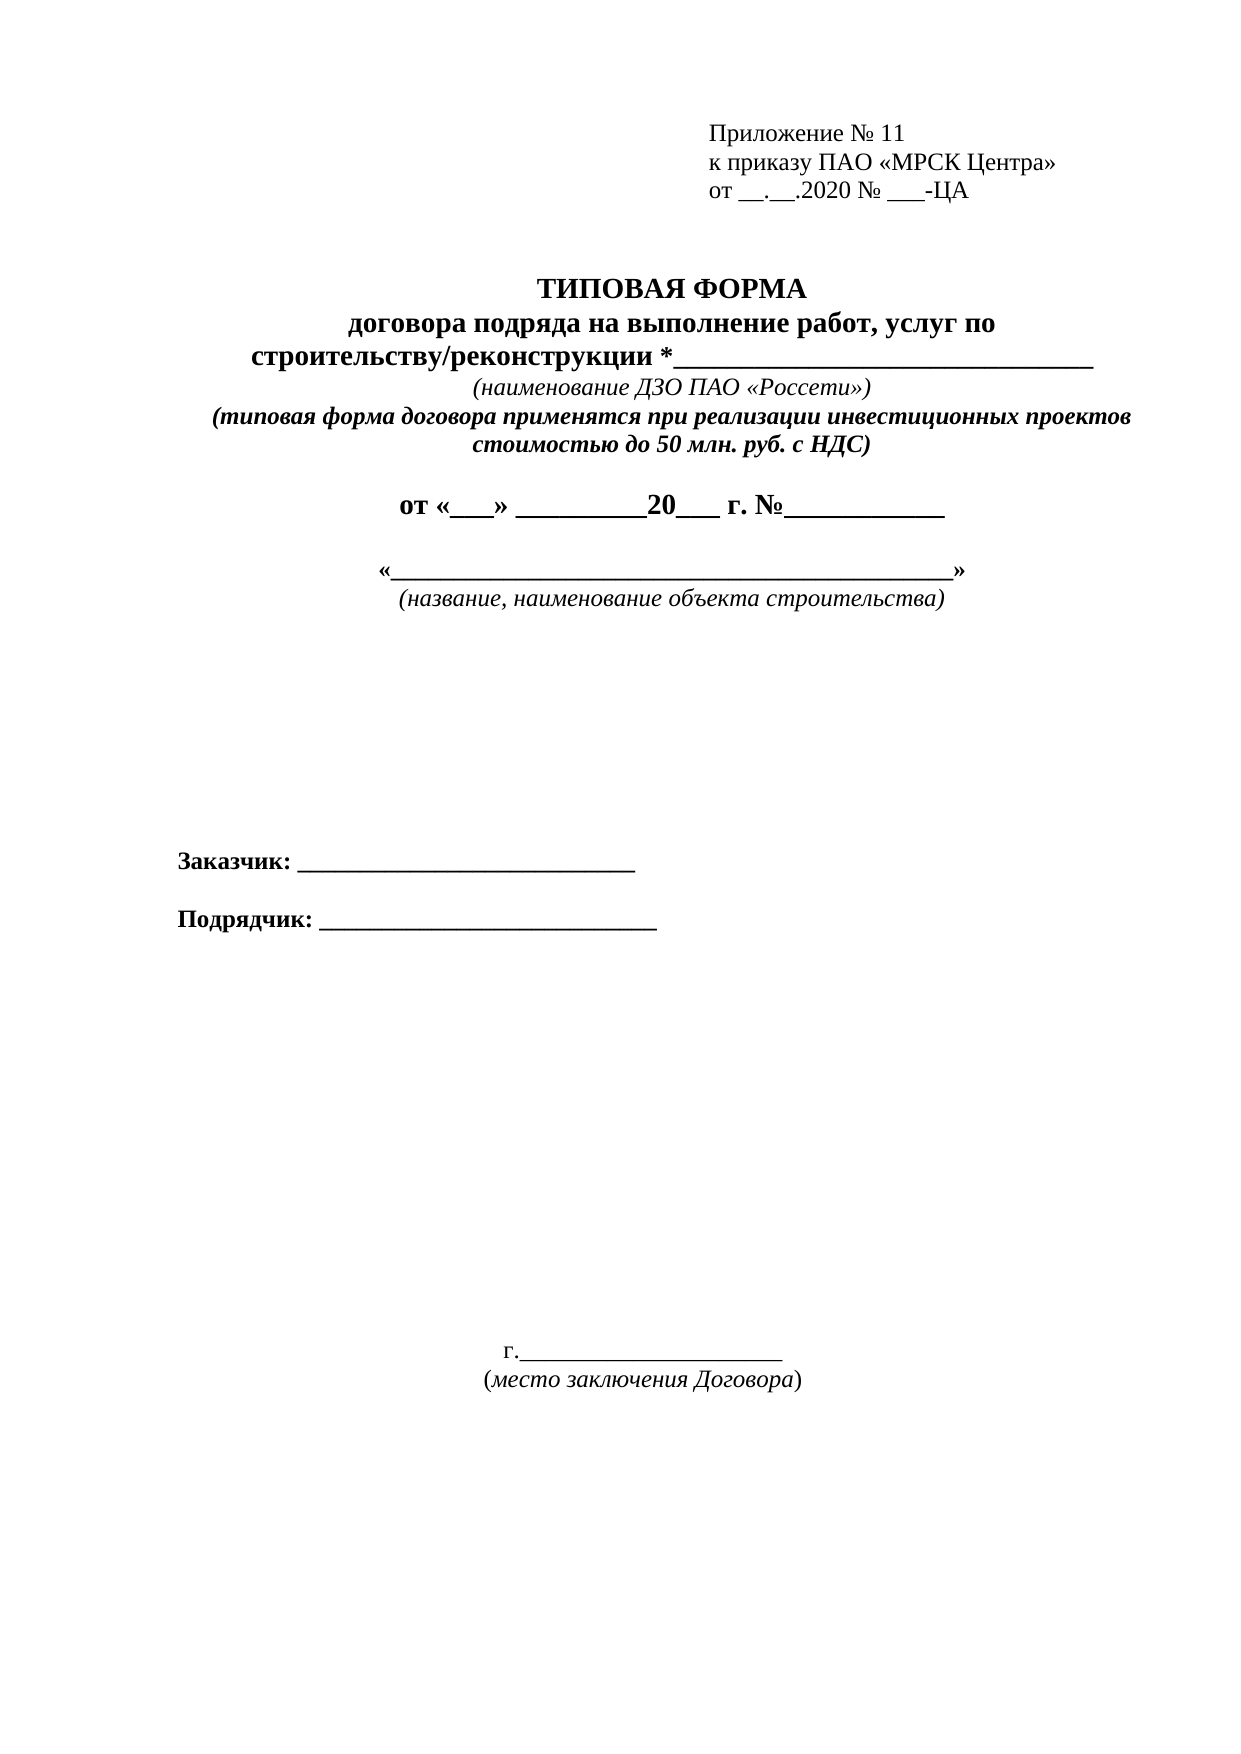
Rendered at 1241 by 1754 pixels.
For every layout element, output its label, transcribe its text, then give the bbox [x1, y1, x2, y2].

text г._____________________ [177, 1335, 1108, 1364]
text Приложение № 11 [709, 118, 1166, 147]
text договора подряда на выполнение работ, услуг по строительству/реконструкции *_______________________________ [177, 305, 1167, 372]
text к приказу ПАО «МРСК Центра» [709, 147, 1166, 176]
text от __.__.2020 № ___-ЦА [709, 176, 1167, 204]
text ТИПОВАЯ ФОРМА [177, 271, 1167, 305]
text (типовая форма договора применятся при реализации инвестиционных проектов стоимостью до 50 млн. руб. с НДС) [177, 401, 1166, 458]
text Подрядчик: ___________________________ [177, 904, 1108, 933]
text Заказчик: ___________________________ [177, 846, 1108, 875]
text (место заключения Договора) [177, 1364, 1108, 1393]
text (название, наименование объекта строительства) [177, 583, 1167, 612]
text «_____________________________________________» [177, 554, 1167, 583]
text от «___» _________20___ г. №___________ [177, 487, 1167, 521]
text (наименование ДЗО ПАО «Россети») [177, 372, 1166, 401]
